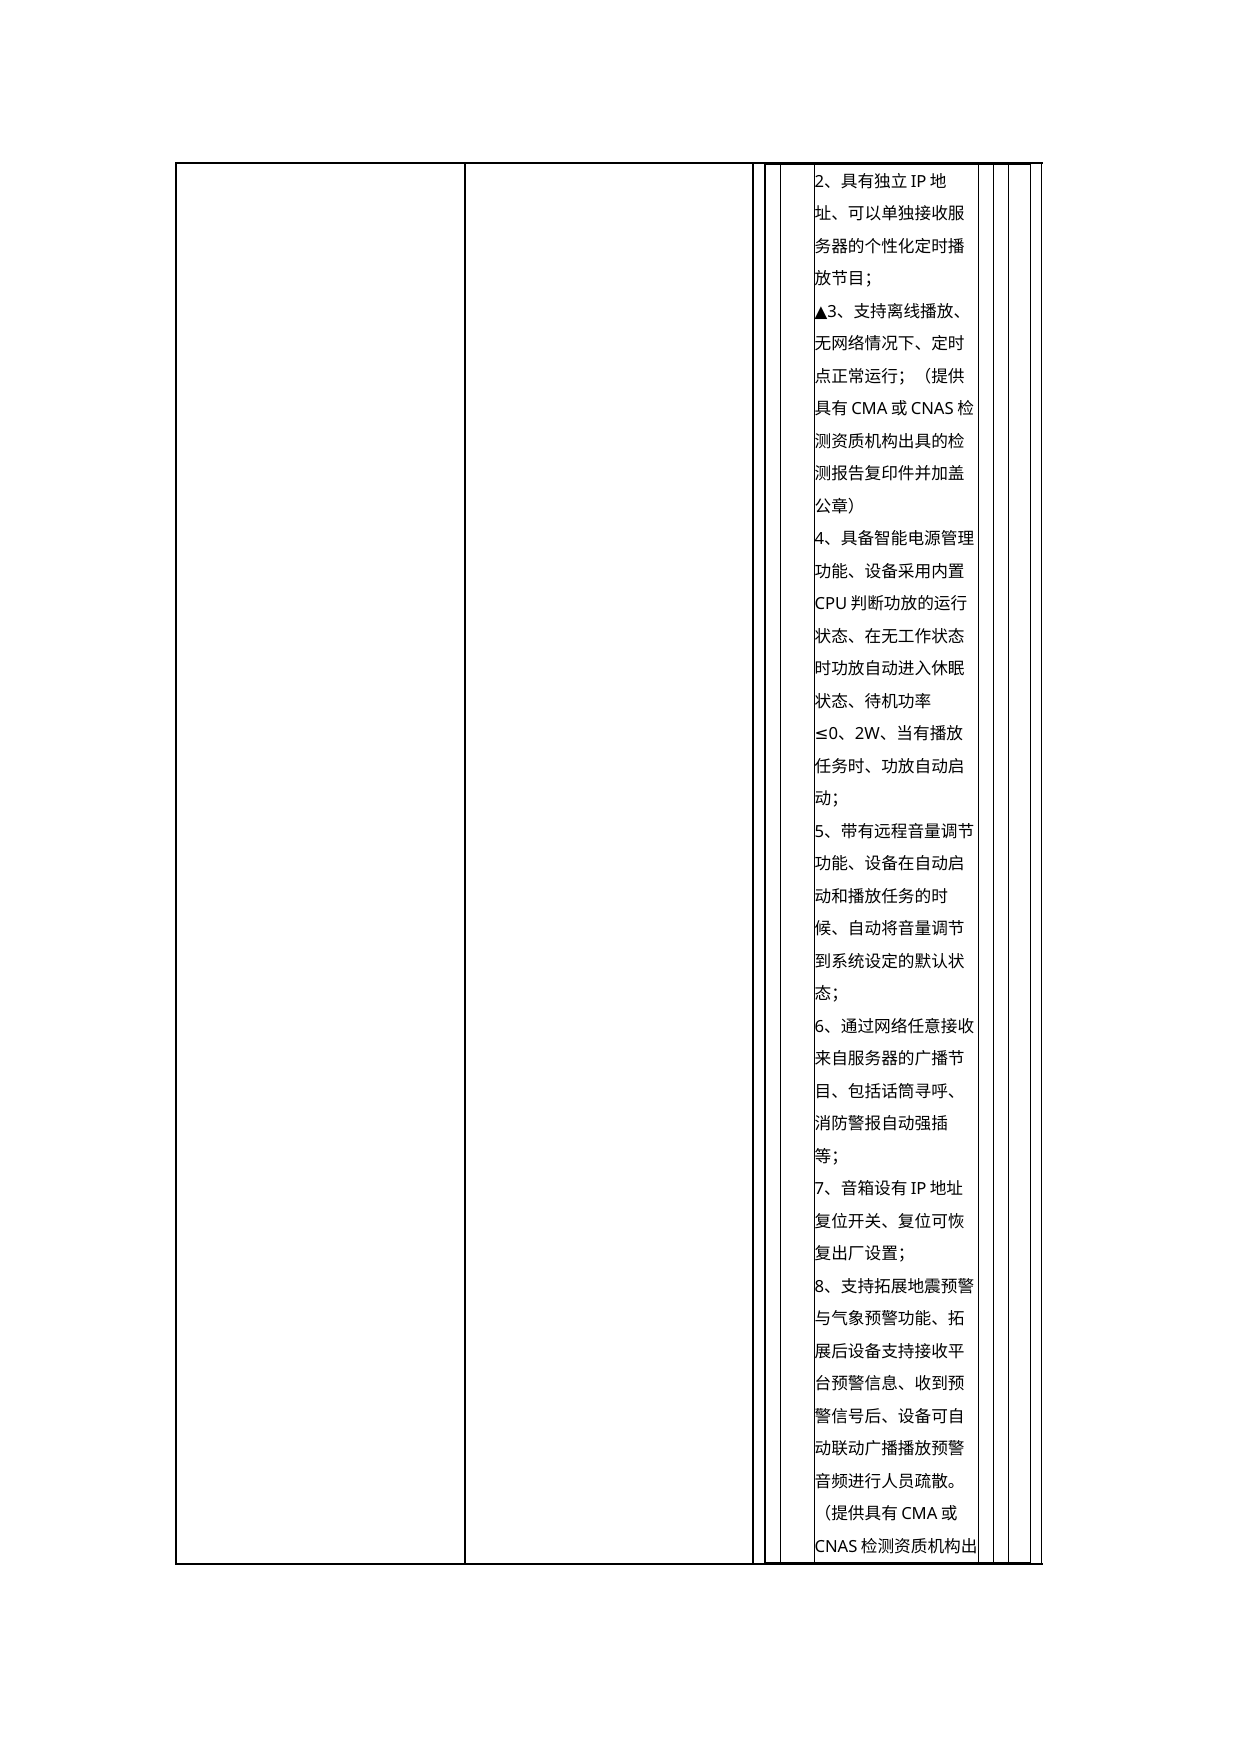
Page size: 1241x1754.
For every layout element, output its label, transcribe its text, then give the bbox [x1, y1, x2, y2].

table_cell [815, 165, 978, 1562]
table_cell [1009, 165, 1030, 1562]
table_cell [994, 165, 1008, 1562]
table_cell [781, 165, 814, 1562]
table_cell [1031, 164, 1041, 1563]
table_cell [766, 165, 780, 1562]
table_cell [466, 164, 752, 1563]
table_cell 1 [177, 164, 464, 1563]
table_cell [979, 165, 993, 1562]
table_cell [754, 164, 764, 1563]
